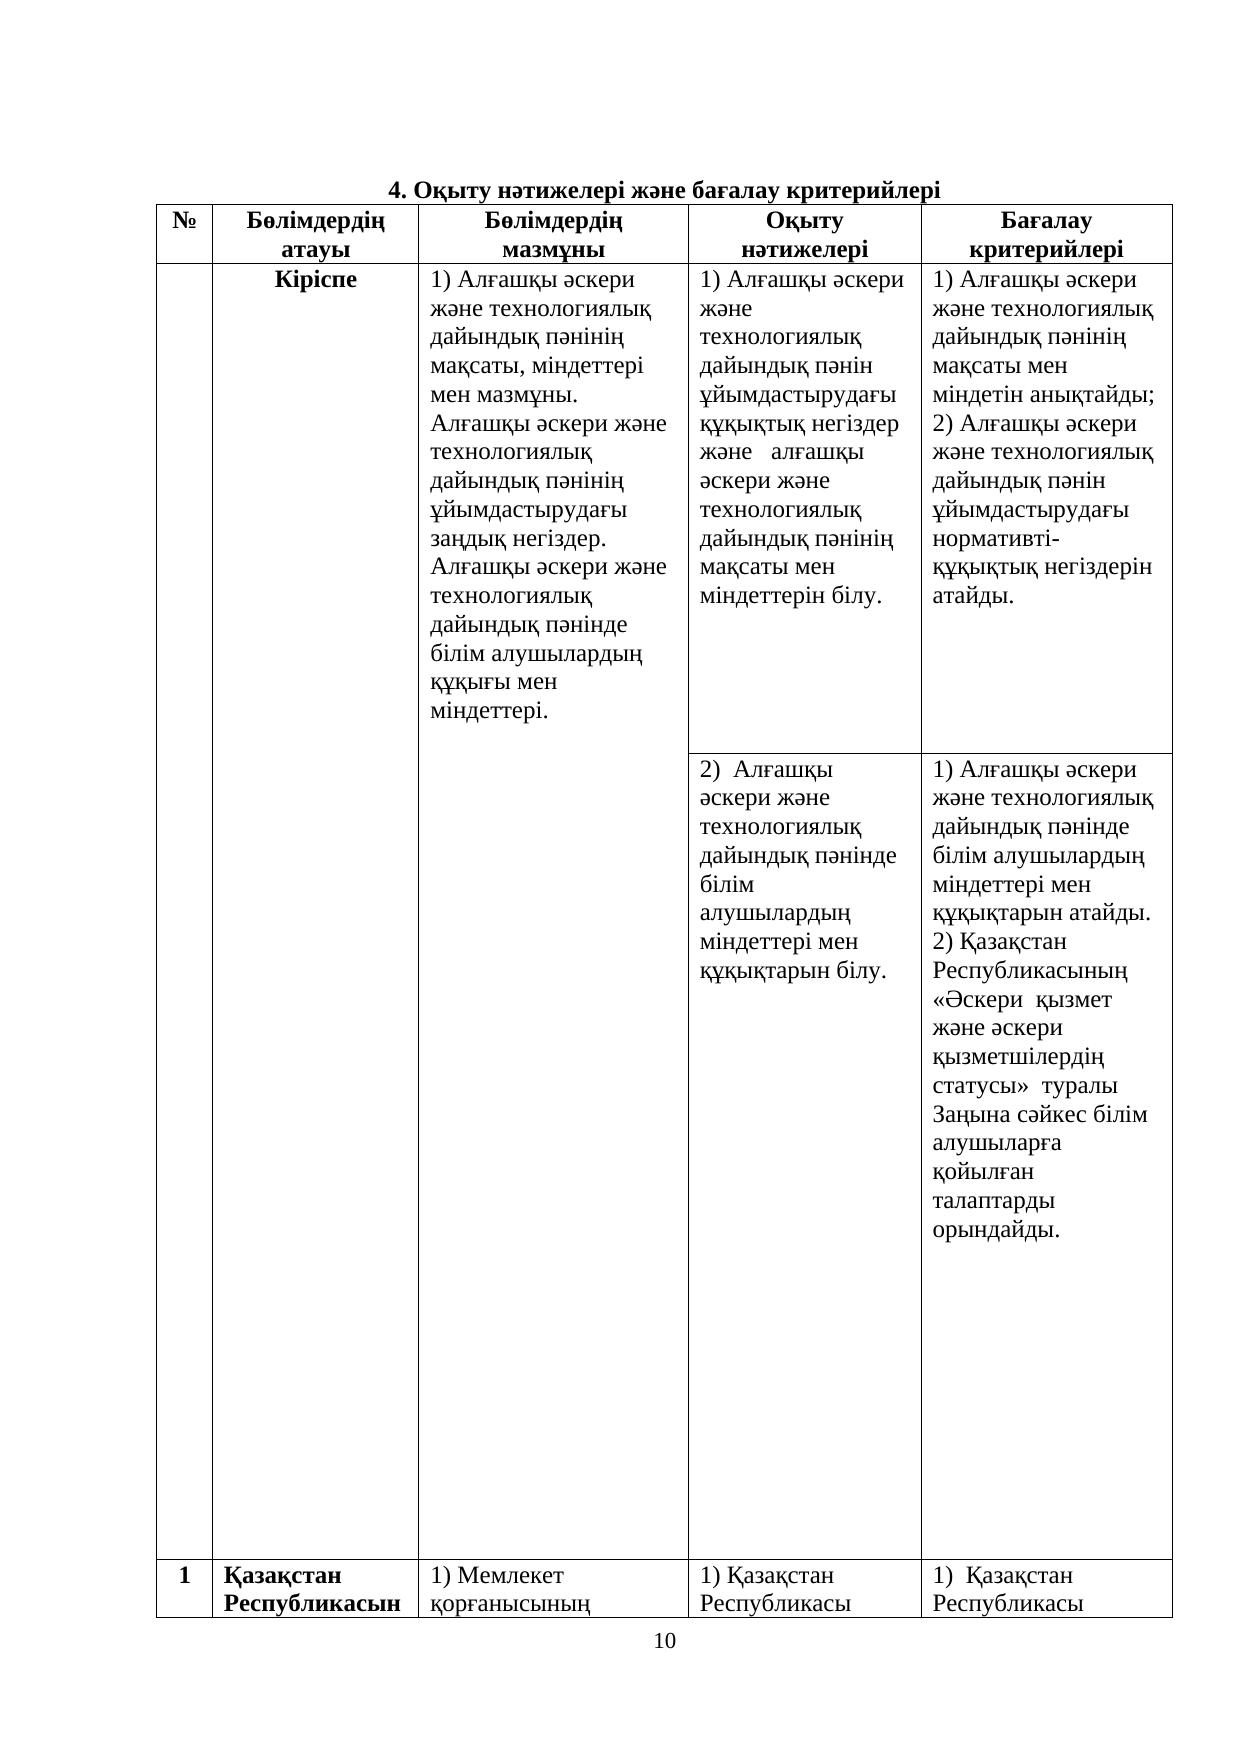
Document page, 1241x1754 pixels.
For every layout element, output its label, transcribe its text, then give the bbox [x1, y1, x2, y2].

table_header Оқыту нәтижелері [689, 205, 921, 263]
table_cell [213, 1560, 418, 1617]
table_cell 1) Алғашқы әскери және технологиялық дайындық пәнін ұйымдастырудағы құқықтық негіздер және алғашқы әскери және технологиялық дайындық пәнінің мақсаты мен міндеттерін білу. [689, 264, 921, 753]
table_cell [689, 1560, 921, 1617]
table_cell 2) Алғашқы әскери және технологиялық дайындық пәнінде білім алушылардың міндеттері мен құқықтарын білу. [689, 754, 921, 1559]
table_cell 1) Алғашқы әскери және технологиялық дайындық пәнінде білім алушылардың міндеттері мен құқықтарын атайды. 2) Қазақстан Республикасының «Әскери қызмет және әскери қызметшілердің статусы» туралы Заңына сәйкес білім алушыларға қойылған талаптарды орындайды. [922, 754, 1172, 1559]
table_cell 1) Алғашқы әскери және технологиялық дайындық пәнінің мақсаты мен міндетін анықтайды; 2) Алғашқы әскери және технологиялық дайындық пәнін ұйымдастырудағы нормативті-құқықтық негіздерін атайды. [922, 264, 1172, 753]
table_cell 1) Алғашқы әскери және технологиялық дайындық пәнінің мақсаты, міндеттері мен мазмұны. Алғашқы әскери және технологиялық дайындық пәнінің ұйымдастырудағы заңдық негіздер. Алғашқы әскери және технологиялық дайындық пәнінде білім алушылардың құқығы мен міндеттері. [419, 264, 688, 1559]
text 4. Оқыту нәтижелері және бағалау критерийлері [177, 176, 1152, 204]
table_cell 1 [157, 1560, 212, 1617]
table_header № [157, 205, 212, 263]
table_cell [922, 1560, 1172, 1617]
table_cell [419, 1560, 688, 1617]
table_header Бөлімдердің атауы [213, 205, 418, 263]
table_cell Кіріспе [213, 264, 418, 1559]
table_cell [157, 264, 212, 1559]
table_header Бөлімдердің мазмұны [419, 205, 688, 263]
table_header Бағалау критерийлері [922, 205, 1172, 263]
